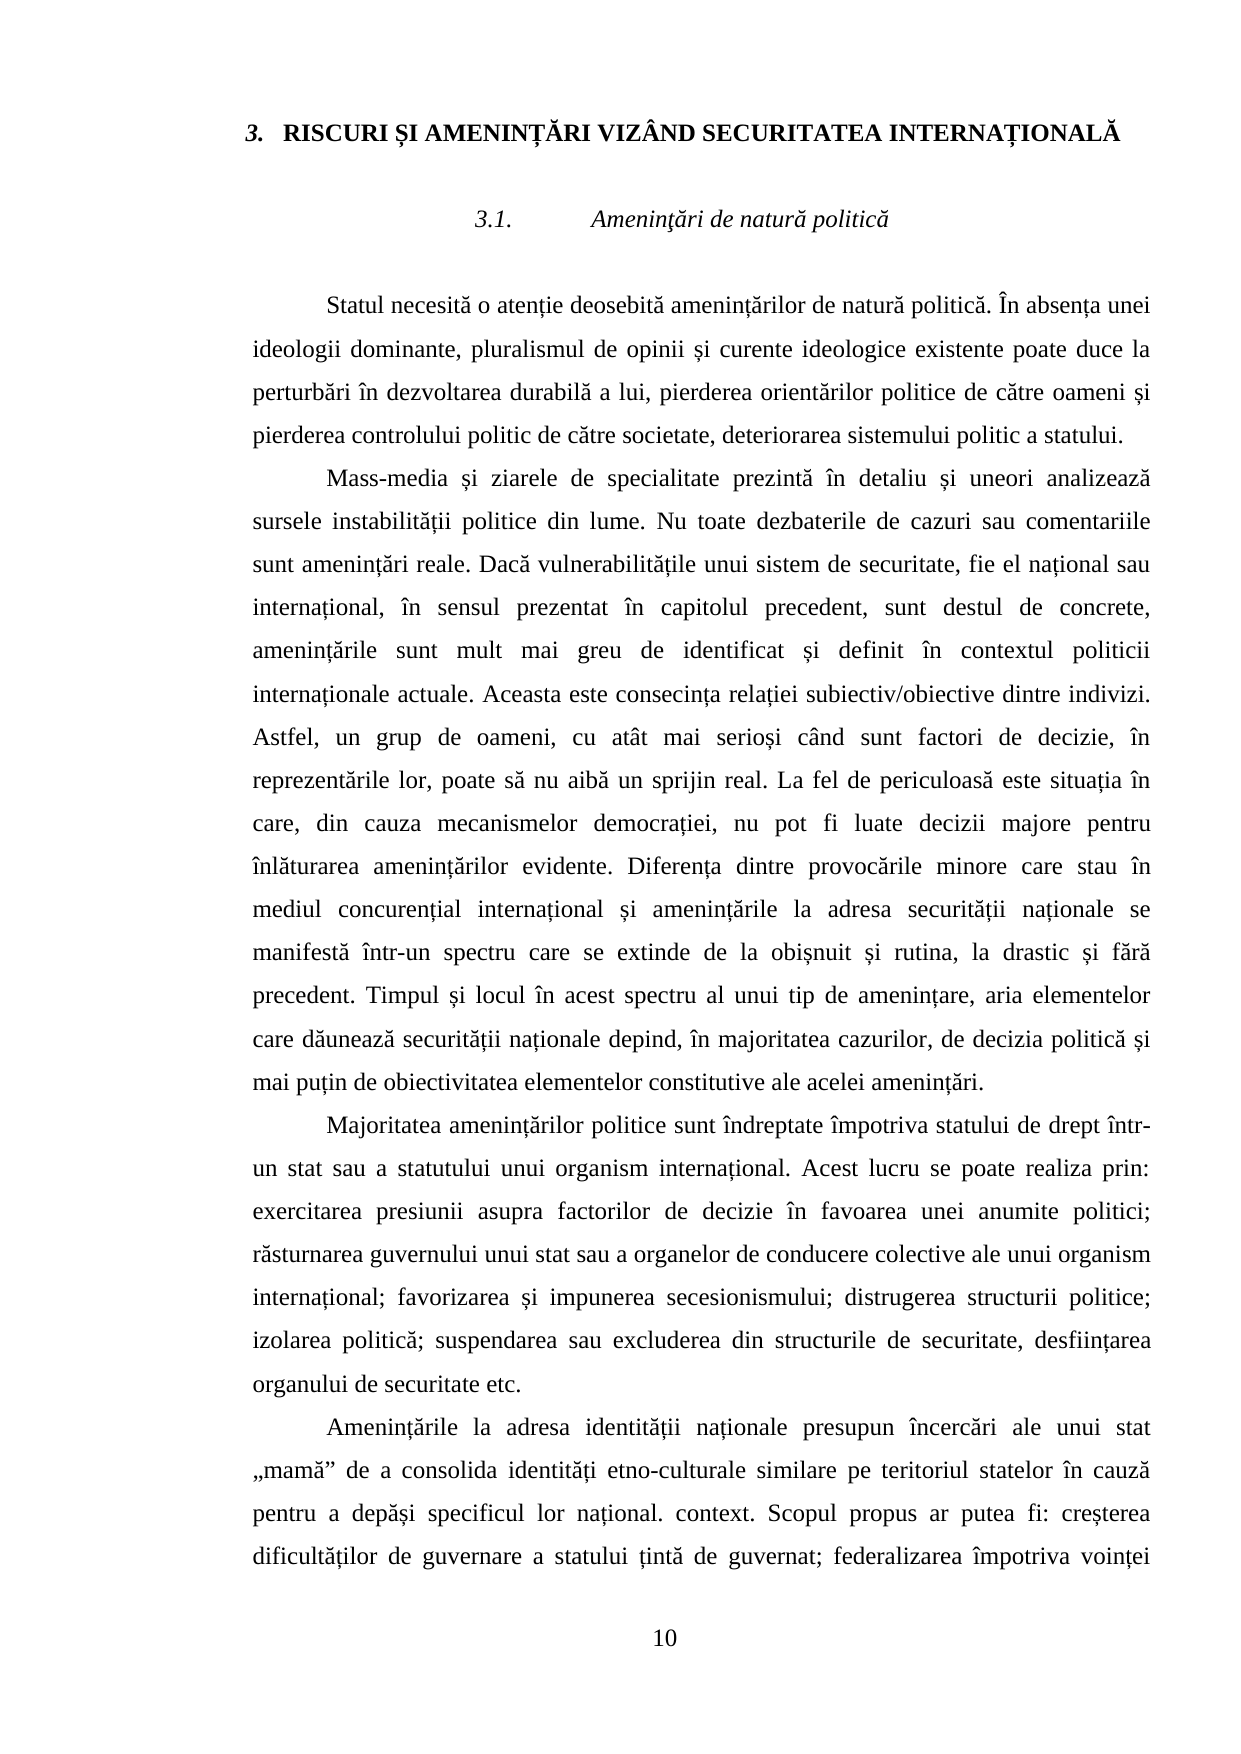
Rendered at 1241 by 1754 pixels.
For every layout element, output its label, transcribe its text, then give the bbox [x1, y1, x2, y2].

list RISCURI ȘI AMENINȚĂRI VIZÂND SECURITATEA INTERNAȚIONALĂ [215, 118, 1152, 147]
text Statul necesită o atenție deosebită amenințărilor de natură politică. În absența unei ideologii dominante, pluralismul de opinii și curente ideologice existente poate duce la perturbări în dezvoltarea durabilă a lui, pierderea orientărilor politice de către oameni și pierderea controlului politic de către societate, deteriorarea sistemului politic a statului. [252, 291, 1152, 449]
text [252, 1412, 1152, 1570]
text Mass-media și ziarele de specialitate prezintă în detaliu și uneori analizează sursele instabilității politice din lume. Nu toate dezbaterile de cazuri sau comentariile sunt amenințări reale. Dacă vulnerabilitățile unui sistem de securitate, fie el național sau internațional, în sensul prezentat în capitolul precedent, sunt destul de concrete, amenințările sunt mult mai greu de identificat și definit în contextul politicii internaționale actuale. Aceasta este consecința relației subiectiv/obiective dintre indivizi. Astfel, un grup de oameni, cu atât mai serioși când sunt factori de decizie, în reprezentările lor, poate să nu aibă un sprijin real. La fel de periculoasă este situația în care, din cauza mecanismelor democrației, nu pot fi luate decizii majore pentru înlăturarea amenințărilor evidente. Diferența dintre provocările minore care stau în mediul concurențial internațional și amenințările la adresa securității naționale se manifestă într-un spectru care se extinde de la obișnuit și rutina, la drastic și fără precedent. Timpul și locul în acest spectru al unui tip de amenințare, aria elementelor care dăunează securității naționale depind, în majoritatea cazurilor, de decizia politică și mai puțin de obiectivitatea elementelor constitutive ale acelei amenințări. [252, 463, 1152, 1096]
text Majoritatea amenințărilor politice sunt îndreptate împotriva statului de drept într-un stat sau a statutului unui organism internațional. Acest lucru se poate realiza prin: exercitarea presiunii asupra factorilor de decizie în favoarea unei anumite politici; răsturnarea guvernului unui stat sau a organelor de conducere colective ale unui organism internațional; favorizarea și impunerea secesionismului; distrugerea structurii politice; izolarea politică; suspendarea sau excluderea din structurile de securitate, desființarea organului de securitate etc. [252, 1110, 1152, 1397]
list Ameninţări de natură politică [215, 204, 1152, 233]
